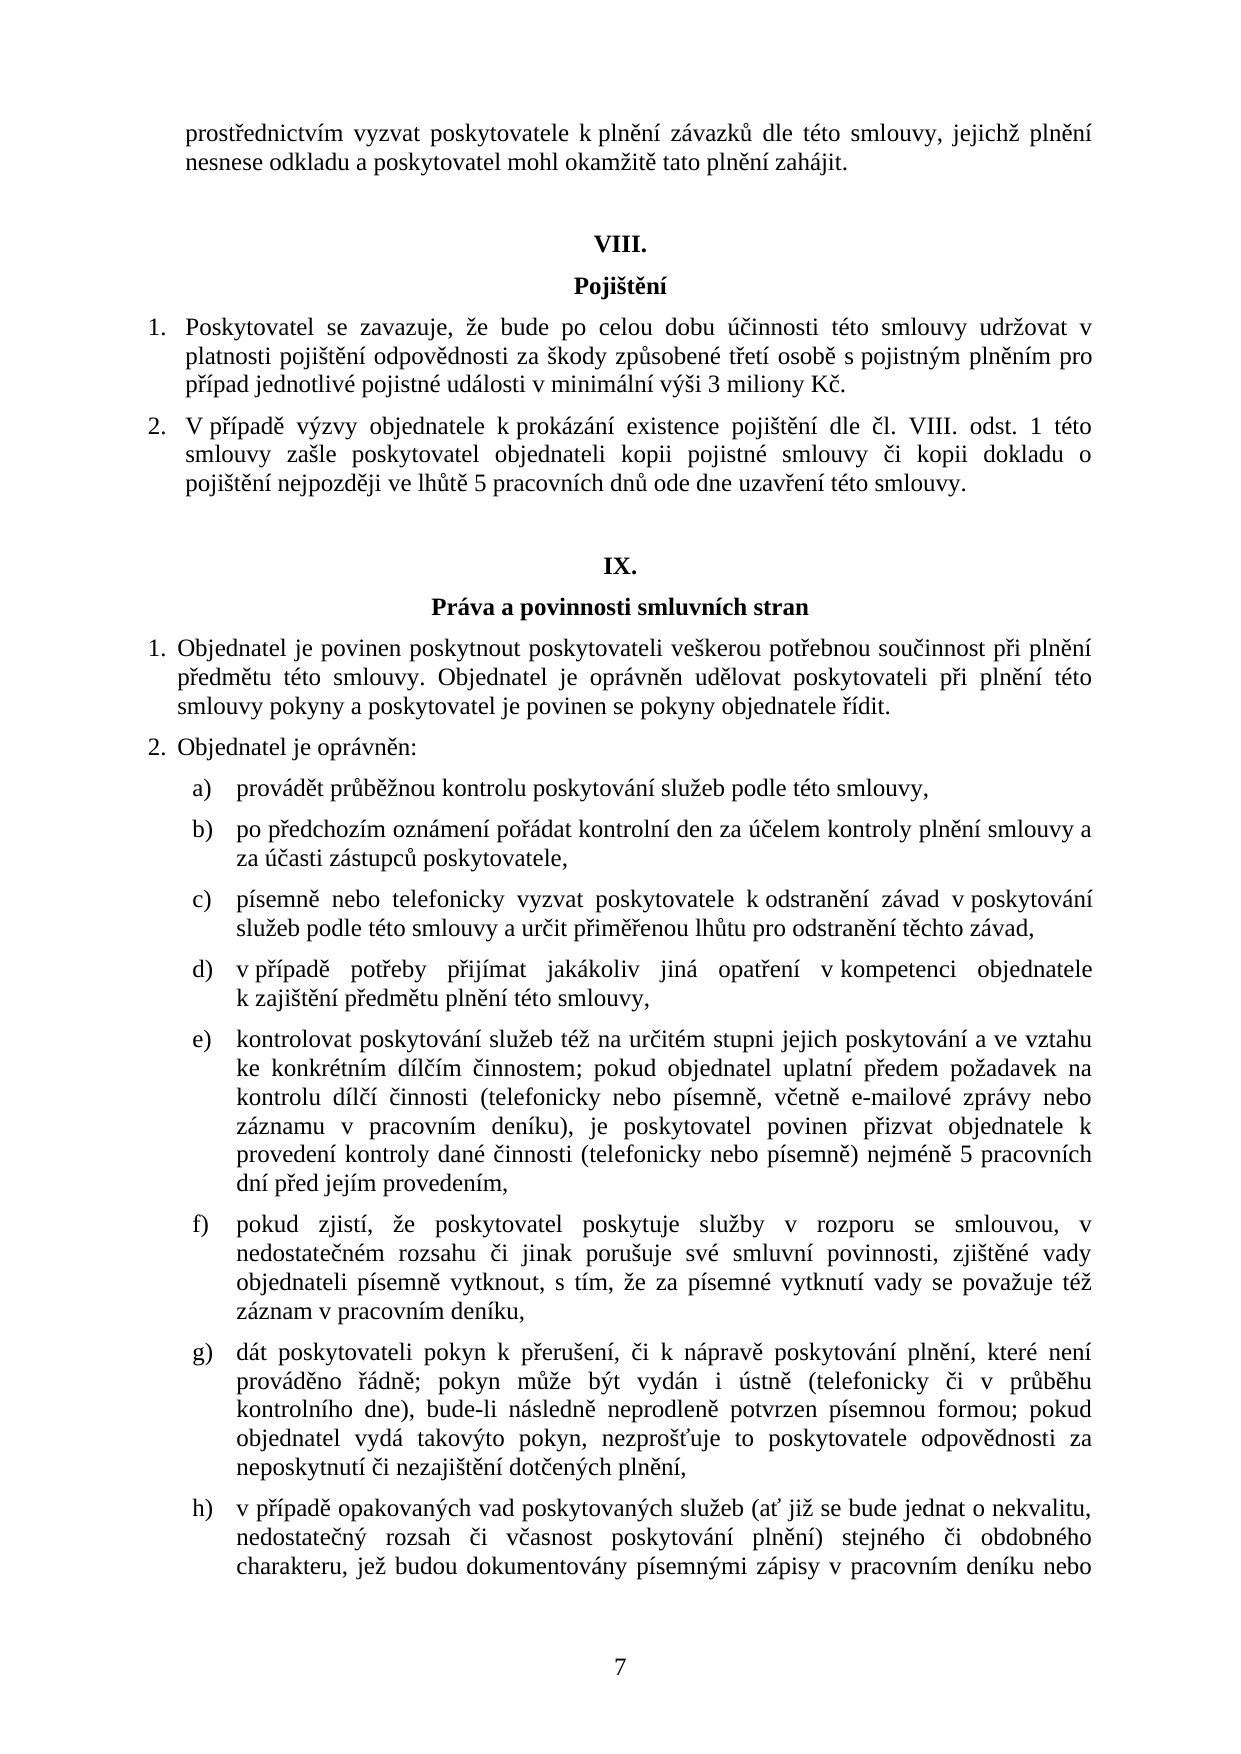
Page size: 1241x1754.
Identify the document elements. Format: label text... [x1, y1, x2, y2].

list provádět průběžnou kontrolu poskytování služeb podle této smlouvy, [192, 773, 1093, 802]
text Práva a povinnosti smluvních stran [148, 592, 1093, 621]
list v případě potřeby přijímat jakákoliv jiná opatření v kompetenci objednatele k zajištění předmětu plnění této smlouvy, [192, 954, 1093, 1012]
list dát poskytovateli pokyn k přerušení, či k nápravě poskytování plnění, které není prováděno řádně; pokyn může být vydán i ústně (telefonicky či v průběhu kontrolního dne), bude-li následně neprodleně potvrzen písemnou formou; pokud objednatel vydá takovýto pokyn, nezprošťuje to poskytovatele odpovědnosti za neposkytnutí či nezajištění dotčených plnění, [192, 1337, 1093, 1481]
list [192, 1493, 1093, 1579]
list Objednatel je povinen poskytnout poskytovateli veškerou potřebnou součinnost při plnění předmětu této smlouvy. Objednatel je oprávněn udělovat poskytovateli při plnění této smlouvy pokyny a poskytovatel je povinen se pokyny objednatele řídit. [148, 633, 1093, 719]
list V případě výzvy objednatele k prokázání existence pojištění dle čl. VIII. odst. 1 této smlouvy zašle poskytovatel objednateli kopii pojistné smlouvy či kopii dokladu o pojištění nejpozději ve lhůtě 5 pracovních dnů ode dne uzavření této smlouvy. [148, 411, 1093, 497]
text VIII. [148, 229, 1093, 258]
list písemně nebo telefonicky vyzvat poskytovatele k odstranění závad v poskytování služeb podle této smlouvy a určit přiměřenou lhůtu pro odstranění těchto závad, [192, 884, 1093, 942]
list Objednatel je oprávněn: [148, 732, 1093, 761]
text Pojištění [148, 271, 1093, 299]
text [148, 118, 1093, 176]
list Poskytovatel se zavazuje, že bude po celou dobu účinnosti této smlouvy udržovat v platnosti pojištění odpovědnosti za škody způsobené třetí osobě s pojistným plněním pro případ jednotlivé pojistné události v minimální výši 3 miliony Kč. [148, 312, 1093, 398]
list po předchozím oznámení pořádat kontrolní den za účelem kontroly plnění smlouvy a za účasti zástupců poskytovatele, [192, 814, 1093, 872]
text IX. [148, 551, 1093, 579]
list kontrolovat poskytování služeb též na určitém stupni jejich poskytování a ve vztahu ke konkrétním dílčím činnostem; pokud objednatel uplatní předem požadavek na kontrolu dílčí činnosti (telefonicky nebo písemně, včetně e-mailové zprávy nebo záznamu v pracovním deníku), je poskytovatel povinen přizvat objednatele k provedení kontroly dané činnosti (telefonicky nebo písemně) nejméně 5 pracovních dní před jejím provedením, [192, 1024, 1093, 1197]
list pokud zjistí, že poskytovatel poskytuje služby v rozporu se smlouvou, v nedostatečném rozsahu či jinak porušuje své smluvní povinnosti, zjištěné vady objednateli písemně vytknout, s tím, že za písemné vytknutí vady se považuje též záznam v pracovním deníku, [192, 1209, 1093, 1324]
